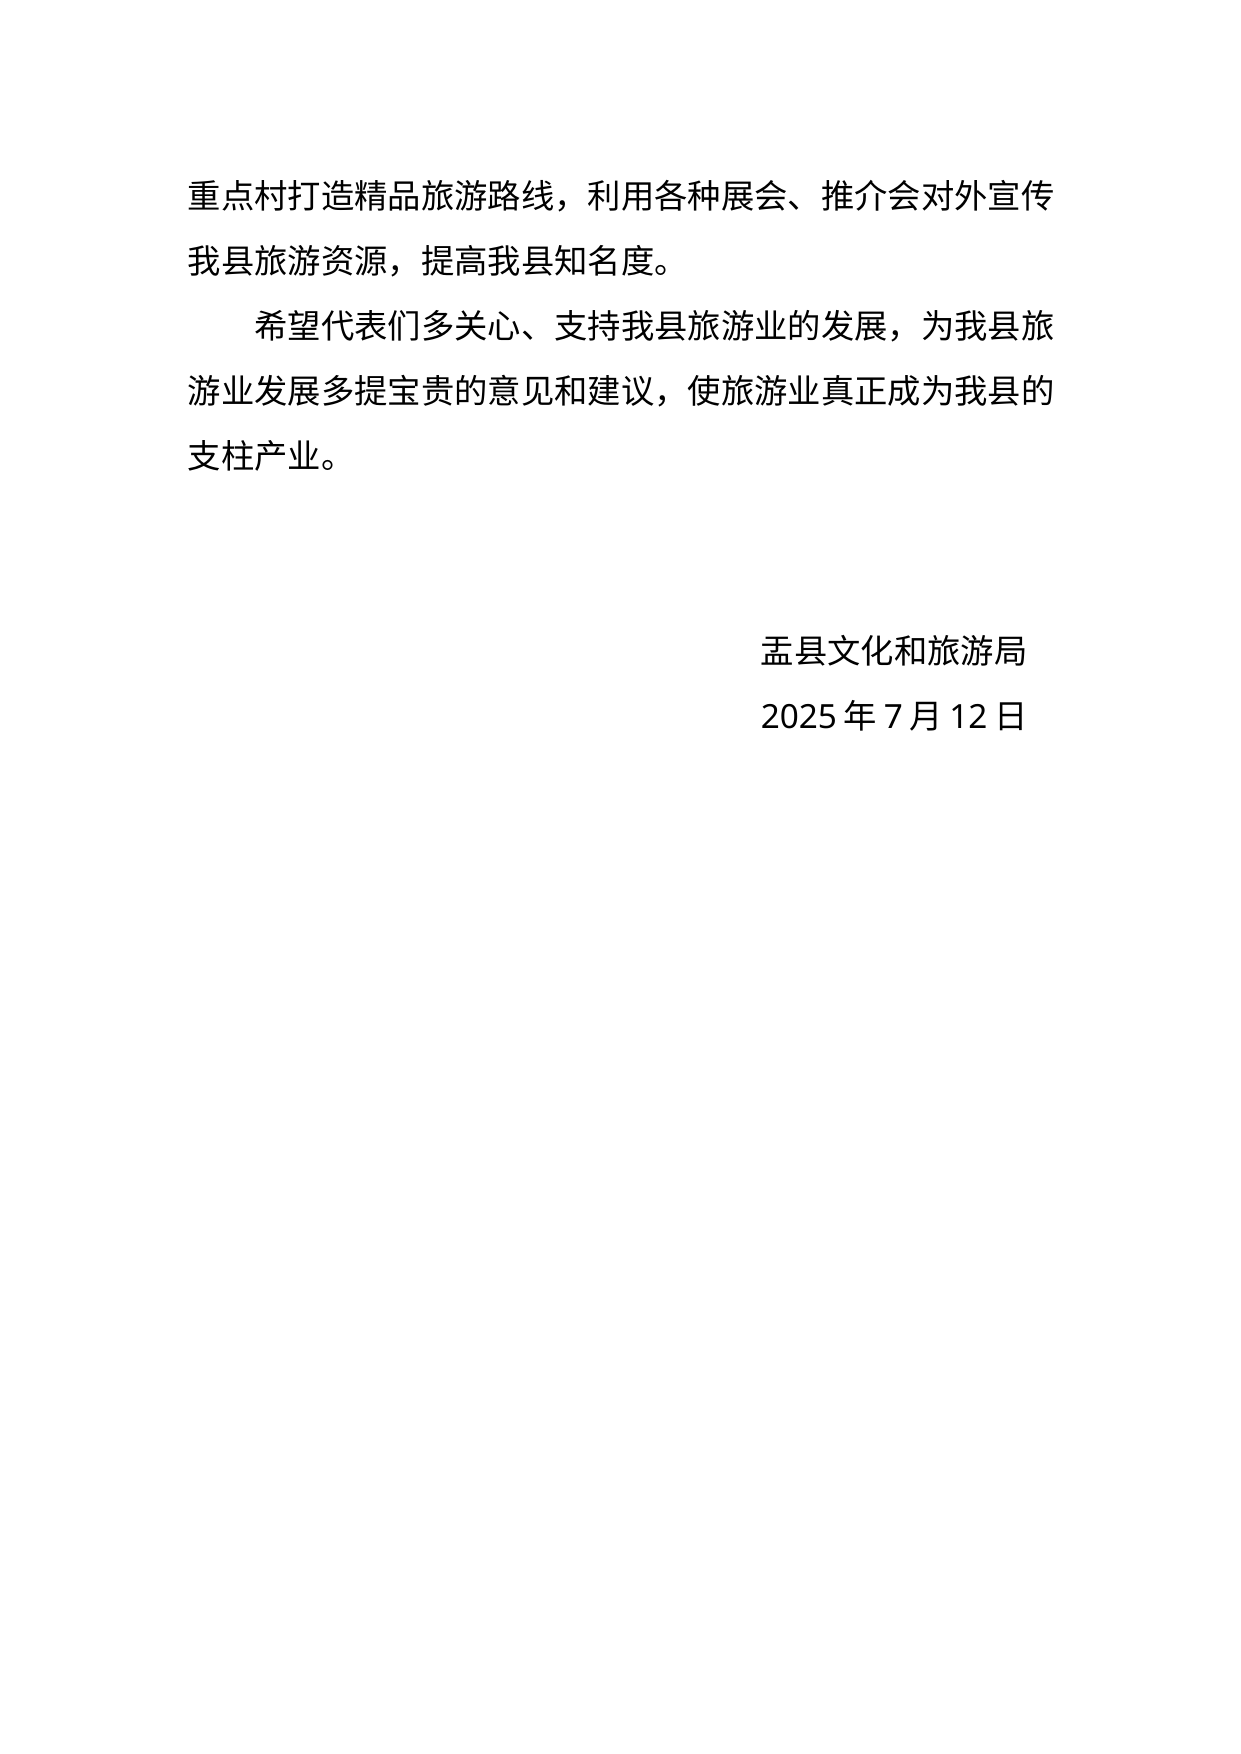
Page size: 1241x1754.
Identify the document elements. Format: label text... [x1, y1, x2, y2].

text 2025年7月12日 [187, 682, 1053, 747]
list 希望代表们多关心、支持我县旅游业的发展，为我县旅游业发展多提宝贵的意见和建议，使旅游业真正成为我县的支柱产业。 [187, 292, 1076, 487]
text 盂县文化和旅游局 [187, 617, 1053, 682]
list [187, 162, 1076, 292]
